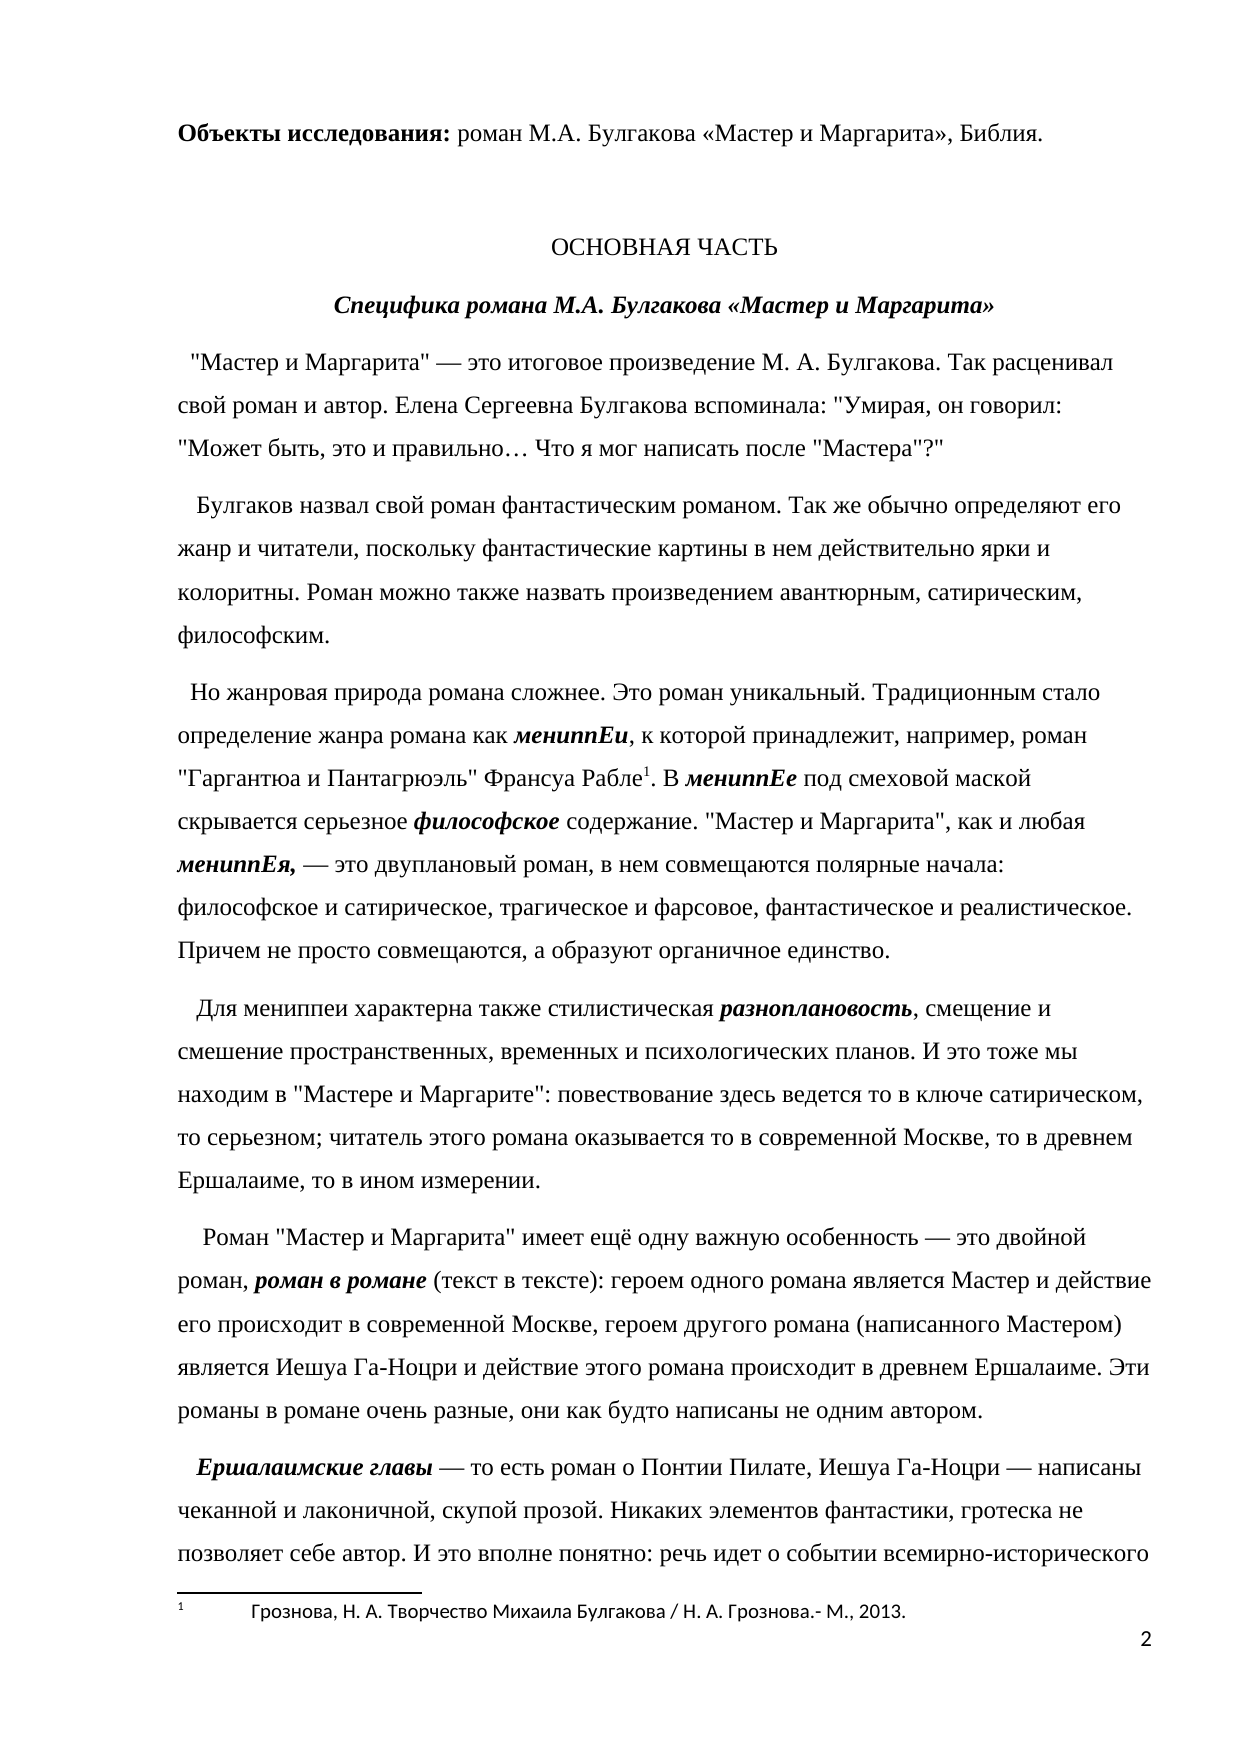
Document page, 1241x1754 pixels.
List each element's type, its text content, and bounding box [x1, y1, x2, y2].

text "Мастер и Маргарита" — это итоговое произведение М. А. Булгакова. Так расценивал свой роман и автор. Елена Сергеевна Булгакова вспоминала: "Умирая, он говорил: "Может быть, это и правильно… Что я мог написать после "Мастера"?" [177, 347, 1152, 462]
text Специфика романа М.А. Булгакова «Мастер и Маргарита» [177, 290, 1152, 318]
text Роман "Мастер и Маргарита" имеет ещё одну важную особенность — это двойной роман, роман в романе (текст в тексте): героем одного романа является Мастер и действие его происходит в современной Москве, героем другого романа (написанного Мастером) является Иешуа Га-Ноцри и действие этого романа происходит в древнем Ершалаиме. Эти романы в романе очень разные, они как будто написаны не одним автором. [177, 1222, 1152, 1424]
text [177, 1452, 1152, 1567]
text Булгаков назвал свой роман фантастическим романом. Так же обычно определяют его жанр и читатели, поскольку фантастические картины в нем действительно ярки и колоритны. Роман можно также назвать произведением авантюрным, сатирическим, философским. [177, 490, 1152, 648]
text ОСНОВНАЯ ЧАСТЬ [177, 232, 1152, 261]
text Но жанровая природа романа сложнее. Это роман уникальный. Традиционным стало определение жанра романа как мениппЕи, к которой принадлежит, например, роман "Гаргантюа и Пантагрюэль" Франсуа Рабле. В мениппЕе под смеховой маской скрывается серьезное философское содержание. "Мастер и Маргарита", как и любая мениппЕя, — это двуплановый роман, в нем совмещаются полярные начала: философское и сатирическое, трагическое и фарсовое, фантастическое и реалистическое. Причем не просто совмещаются, а образуют органичное единство. [177, 677, 1152, 964]
text Объекты исследования: роман М.А. Булгакова «Мастер и Маргарита», Библия. [177, 118, 1152, 147]
text Для мениппеи характерна также стилистическая разноплановость, смещение и смешение пространственных, временных и психологических планов. И это тоже мы находим в "Мастере и Маргарите": повествование здесь ведется то в ключе сатирическом, то серьезном; читатель этого романа оказывается то в современной Москве, то в древнем Ершалаиме, то в ином измерении. [177, 993, 1152, 1194]
